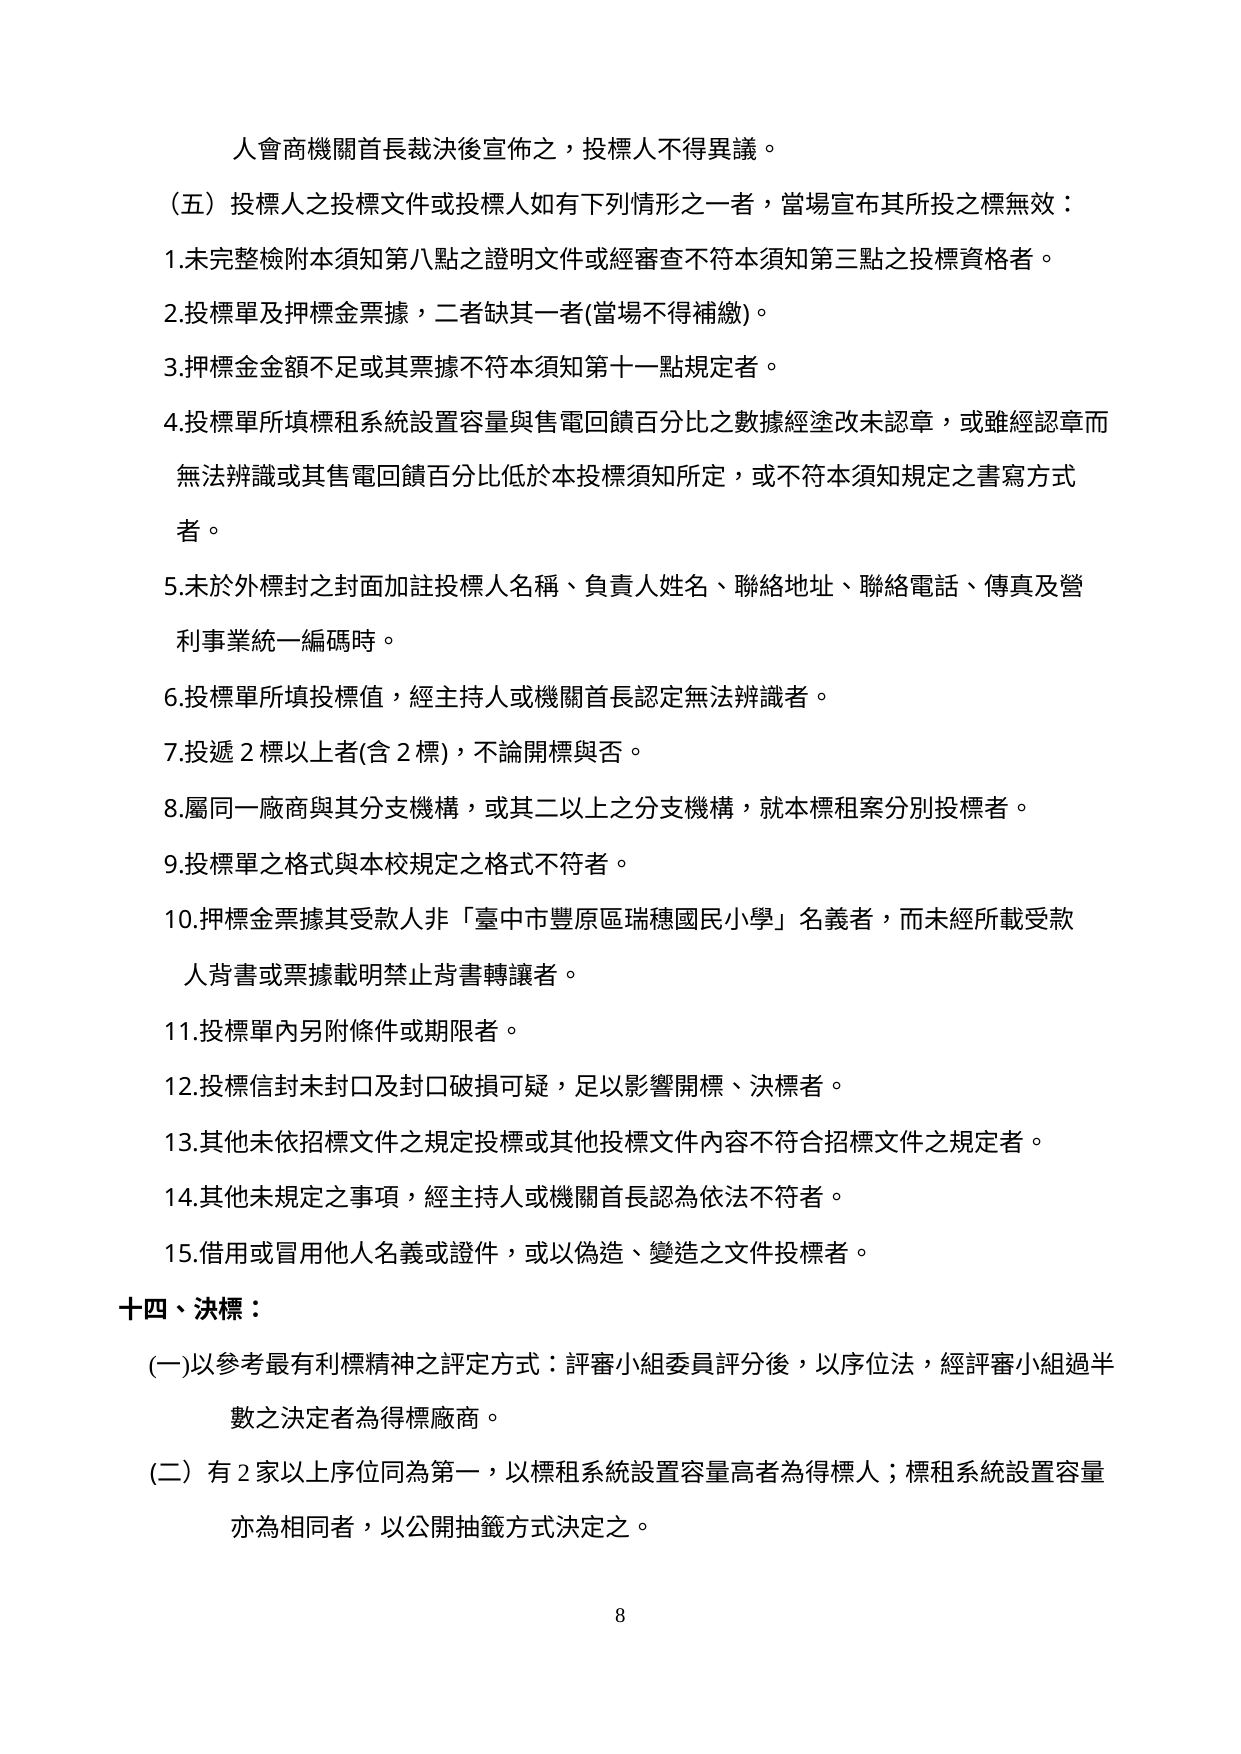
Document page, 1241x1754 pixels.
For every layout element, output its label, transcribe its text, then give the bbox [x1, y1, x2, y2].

text (一)以參考最有利標精神之評定方式：評審小組委員評分後，以序位法，經評審小組過半數之決定者為得標廠商。 [111, 1344, 1122, 1435]
text 十四、決標： [118, 1288, 1122, 1326]
text 13.其他未依招標文件之規定投標或其他投標文件內容不符合招標文件之規定者。 [118, 1122, 1122, 1159]
text （五）投標人之投標文件或投標人如有下列情形之一者，當場宣布其所投之標無效： [156, 185, 1122, 221]
text 14.其他未規定之事項，經主持人或機關首長認為依法不符者。 [118, 1177, 1122, 1215]
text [143, 129, 1122, 167]
text 4.投標單所填標租系統設置容量與售電回饋百分比之數據經塗改未認章，或雖經認章而 [118, 402, 1146, 438]
text 6.投標單所填投標值，經主持人或機關首長認定無法辨識者。 [118, 677, 1122, 714]
text 10.押標金票據其受款人非「臺中市豐原區瑞穗國民小學」名義者，而未經所載受款 [118, 899, 1122, 937]
text 1.未完整檢附本須知第八點之證明文件或經審查不符本須知第三點之投標資格者。 [118, 239, 1122, 275]
text 人背書或票據載明禁止背書轉讓者。 [118, 955, 1122, 992]
text 15.借用或冒用他人名義或證件，或以偽造、變造之文件投標者。 [118, 1233, 1122, 1270]
text 2.投標單及押標金票據，二者缺其一者(當場不得補繳)。 [118, 293, 1122, 330]
text 無法辨識或其售電回饋百分比低於本投標須知所定，或不符本須知規定之書寫方式 [118, 457, 1146, 493]
text 9.投標單之格式與本校規定之格式不符者。 [118, 843, 1122, 881]
text 利事業統一編碼時。 [118, 621, 1122, 658]
text (二）有2家以上序位同為第一，以標租系統設置容量高者為得標人；標租系統設置容量亦為相同者，以公開抽籤方式決定之。 [118, 1453, 1122, 1543]
text 7.投遞2標以上者(含2標)，不論開標與否。 [118, 732, 1122, 770]
text 12.投標信封未封口及封口破損可疑，足以影響開標、決標者。 [118, 1066, 1122, 1103]
text 5.未於外標封之封面加註投標人名稱、負責人姓名、聯絡地址、聯絡電話、傳真及營 [118, 565, 1122, 603]
text 8.屬同一廠商與其分支機構，或其二以上之分支機構，就本標租案分別投標者。 [118, 788, 1122, 825]
text 3.押標金金額不足或其票據不符本須知第十一點規定者。 [118, 348, 1122, 384]
text 者。 [118, 511, 1146, 547]
text 11.投標單內另附條件或期限者。 [118, 1010, 1122, 1048]
